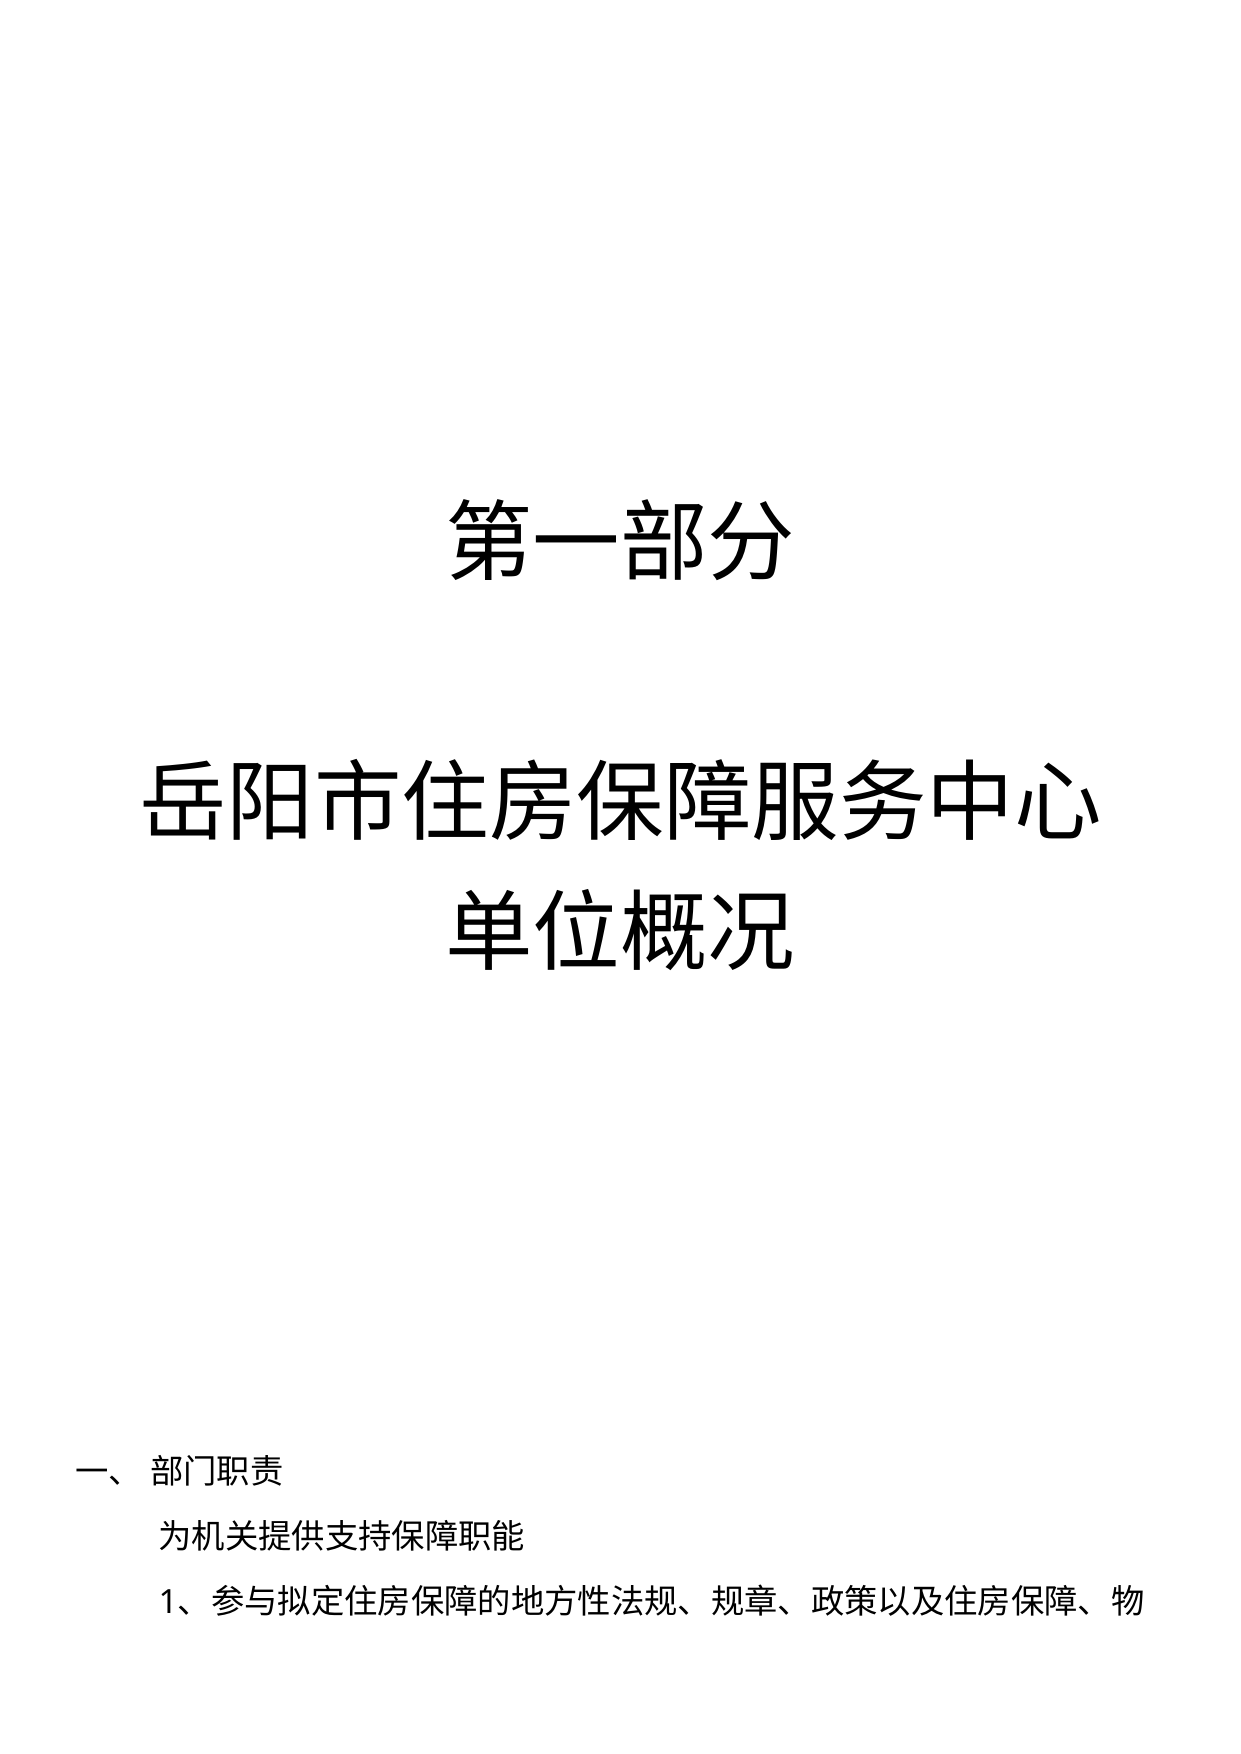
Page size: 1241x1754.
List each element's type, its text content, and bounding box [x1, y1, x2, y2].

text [75, 1567, 1165, 1632]
list 部门职责 [75, 1437, 1165, 1502]
text 岳阳市住房保障服务中心 [75, 731, 1165, 861]
text 单位概况 [75, 861, 1165, 991]
text 第一部分 [75, 471, 1165, 601]
text 为机关提供支持保障职能 [75, 1502, 1165, 1567]
